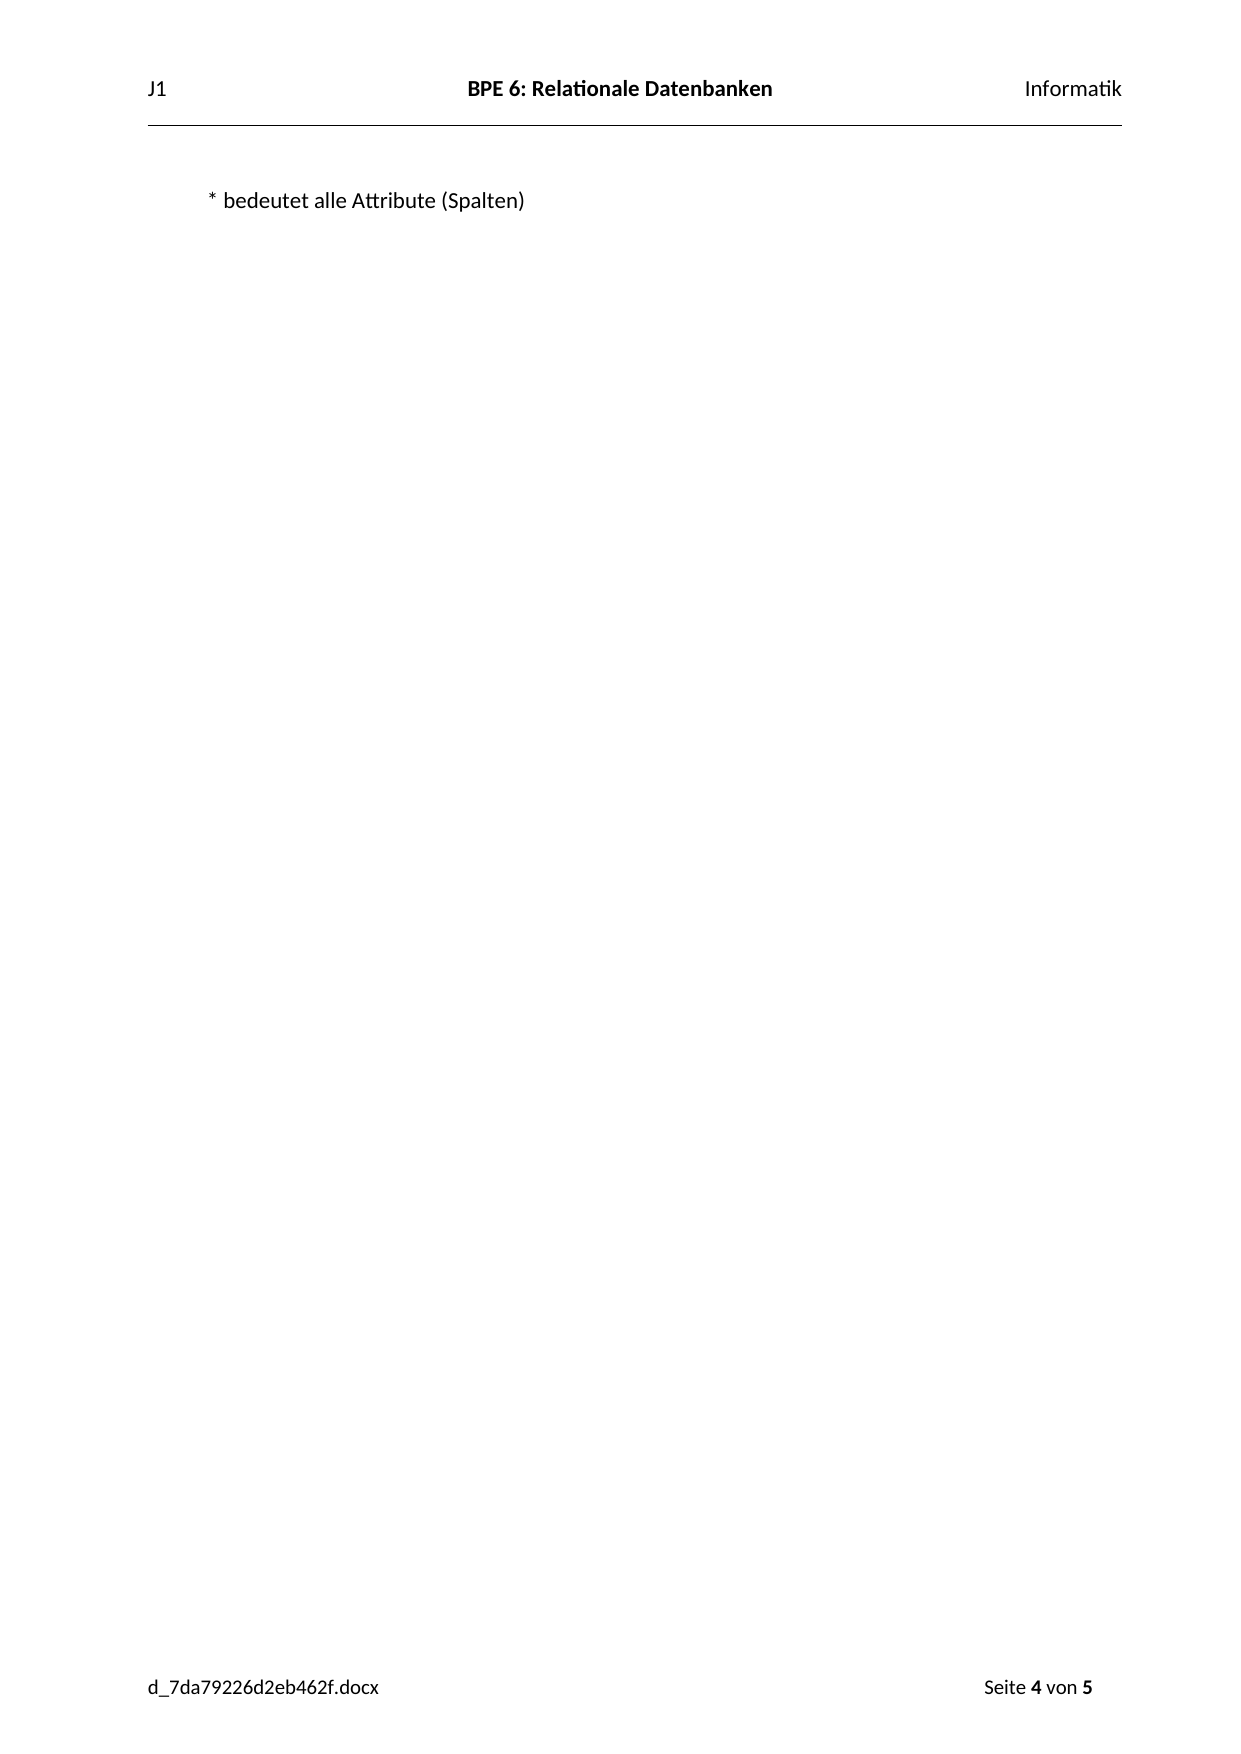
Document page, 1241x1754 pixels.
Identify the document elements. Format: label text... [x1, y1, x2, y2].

text * bedeutet alle Attribute (Spalten) [207, 186, 1093, 214]
